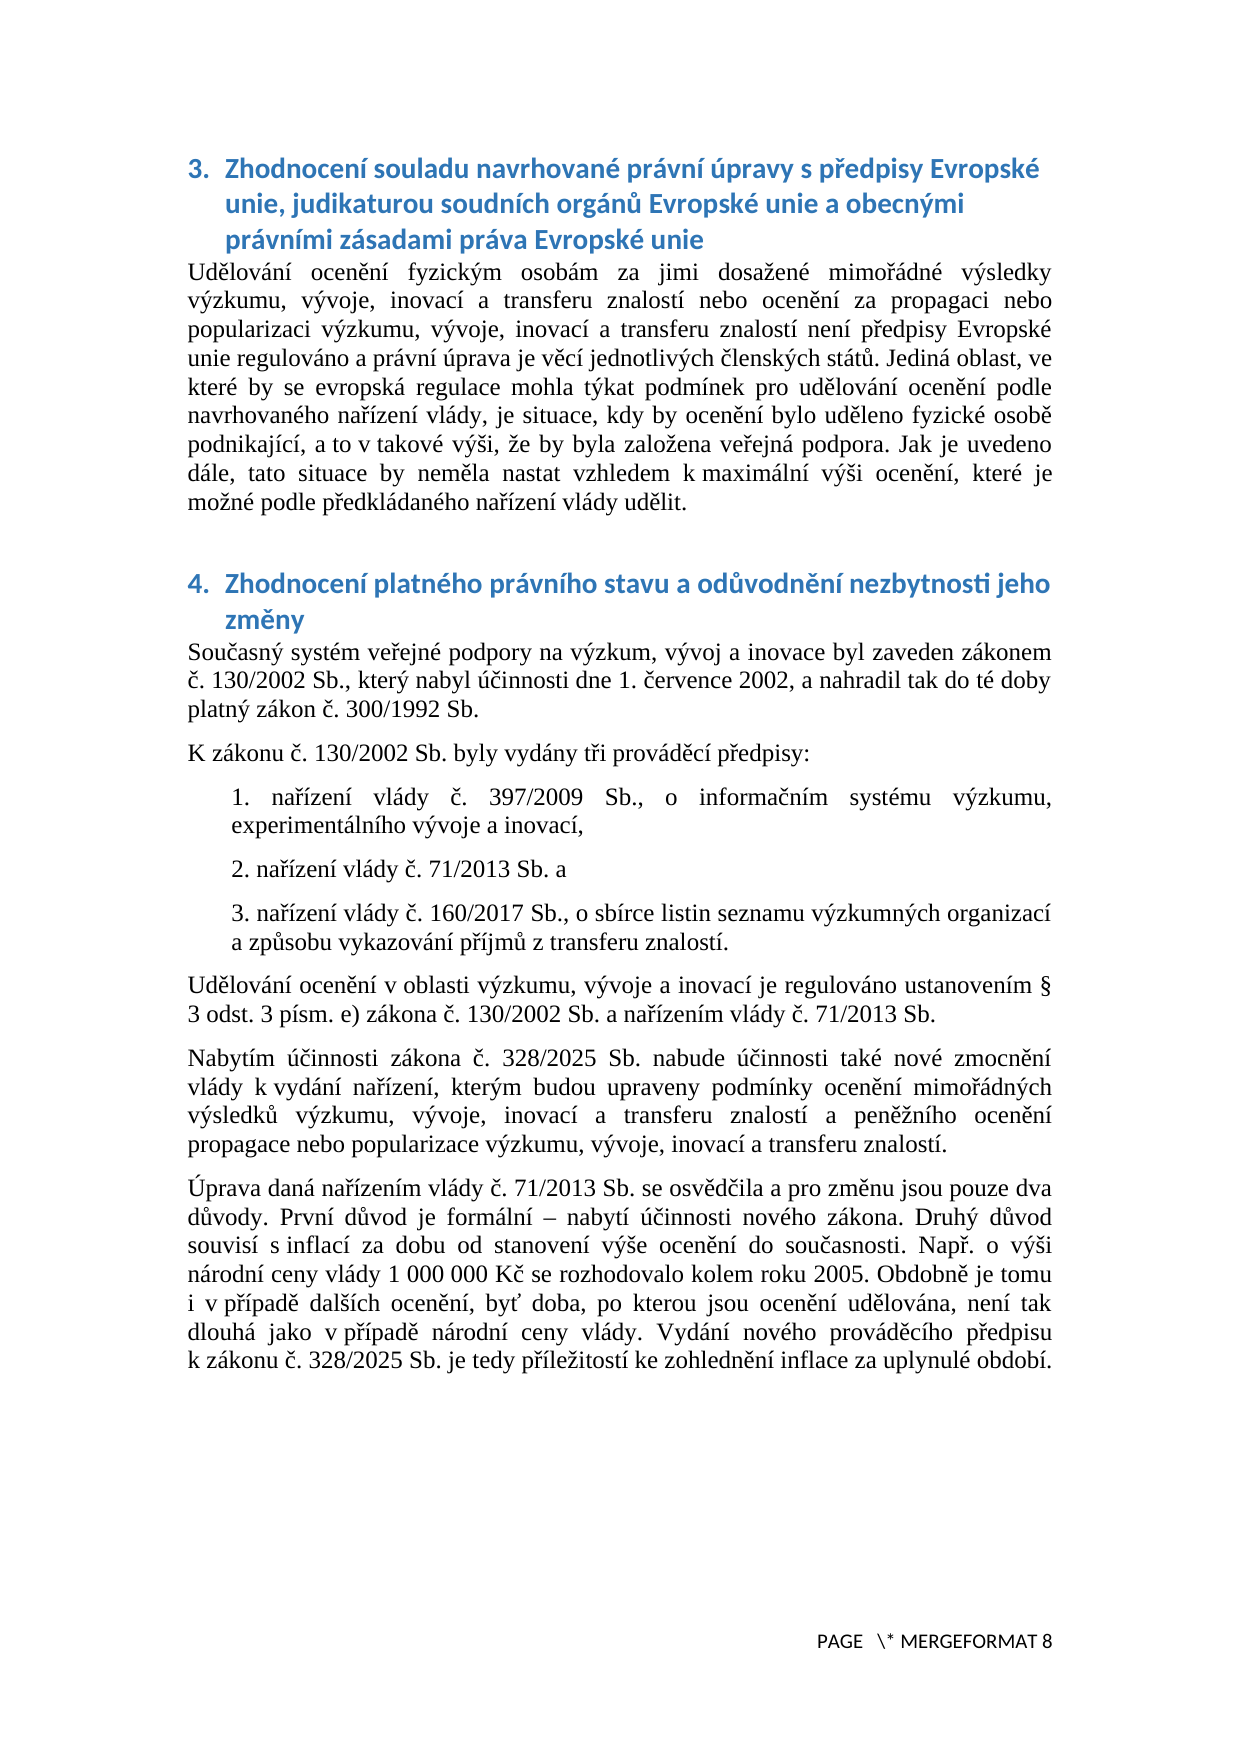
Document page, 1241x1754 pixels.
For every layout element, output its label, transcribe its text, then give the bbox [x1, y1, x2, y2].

text Nabytím účinnosti zákona č. 328/2025 Sb. nabude účinnosti také nové zmocnění vlády k vydání nařízení, kterým budou upraveny podmínky ocenění mimořádných výsledků výzkumu, vývoje, inovací a transferu znalostí a peněžního ocenění propagace nebo popularizace výzkumu, vývoje, inovací a transferu znalostí. [187, 1043, 1053, 1158]
text Udělování ocenění v oblasti výzkumu, vývoje a inovací je regulováno ustanovením § 3 odst. 3 písm. e) zákona č. 130/2002 Sb. a nařízením vlády č. 71/2013 Sb. [187, 971, 1053, 1028]
text Úprava daná nařízením vlády č. 71/2013 Sb. se osvědčila a pro změnu jsou pouze dva důvody. První důvod je formální – nabytí účinnosti nového zákona. Druhý důvod souvisí s inflací za dobu od stanovení výše ocenění do současnosti. Např. o výši národní ceny vlády 1 000 000 Kč se rozhodovalo kolem roku 2005. Obdobně je tomu i v případě dalších ocenění, byť doba, po kterou jsou ocenění udělována, není tak dlouhá jako v případě národní ceny vlády. Vydání nového prováděcího předpisu k zákonu č. 328/2025 Sb. je tedy příležitostí ke zohlednění inflace za uplynulé období. [187, 1173, 1053, 1374]
text Současný systém veřejné podpory na výzkum, vývoj a inovace byl zaveden zákonem č. 130/2002 Sb., který nabyl účinnosti dne 1. července 2002, a nahradil tak do té doby platný zákon č. 300/1992 Sb. [187, 637, 1053, 723]
text Udělování ocenění fyzickým osobám za jimi dosažené mimořádné výsledky výzkumu, vývoje, inovací a transferu znalostí nebo ocenění za propagaci nebo popularizaci výzkumu, vývoje, inovací a transferu znalostí není předpisy Evropské unie regulováno a právní úprava je věcí jednotlivých členských států. Jediná oblast, ve které by se evropská regulace mohla týkat podmínek pro udělování ocenění podle navrhovaného nařízení vlády, je situace, kdy by ocenění bylo uděleno fyzické osobě podnikající, a to v takové výši, že by byla založena veřejná podpora. Jak je uvedeno dále, tato situace by neměla nastat vzhledem k maximální výši ocenění, které je možné podle předkládaného nařízení vlády udělit. [187, 257, 1053, 516]
list Zhodnocení souladu navrhované právní úpravy s předpisy Evropské unie, judikaturou soudních orgánů Evropské unie a obecnými právními zásadami práva Evropské unie [187, 150, 1053, 257]
text 2. nařízení vlády č. 71/2013 Sb. a [231, 854, 1053, 883]
text 1. nařízení vlády č. 397/2009 Sb., o informačním systému výzkumu, experimentálního vývoje a inovací, [231, 782, 1053, 839]
text 3. nařízení vlády č. 160/2017 Sb., o sbírce listin seznamu výzkumných organizací a způsobu vykazování příjmů z transferu znalostí. [231, 898, 1053, 956]
text K zákonu č. 130/2002 Sb. byly vydány tři prováděcí předpisy: [187, 738, 1053, 767]
list Zhodnocení platného právního stavu a odůvodnění nezbytnosti jeho změny [187, 566, 1053, 637]
